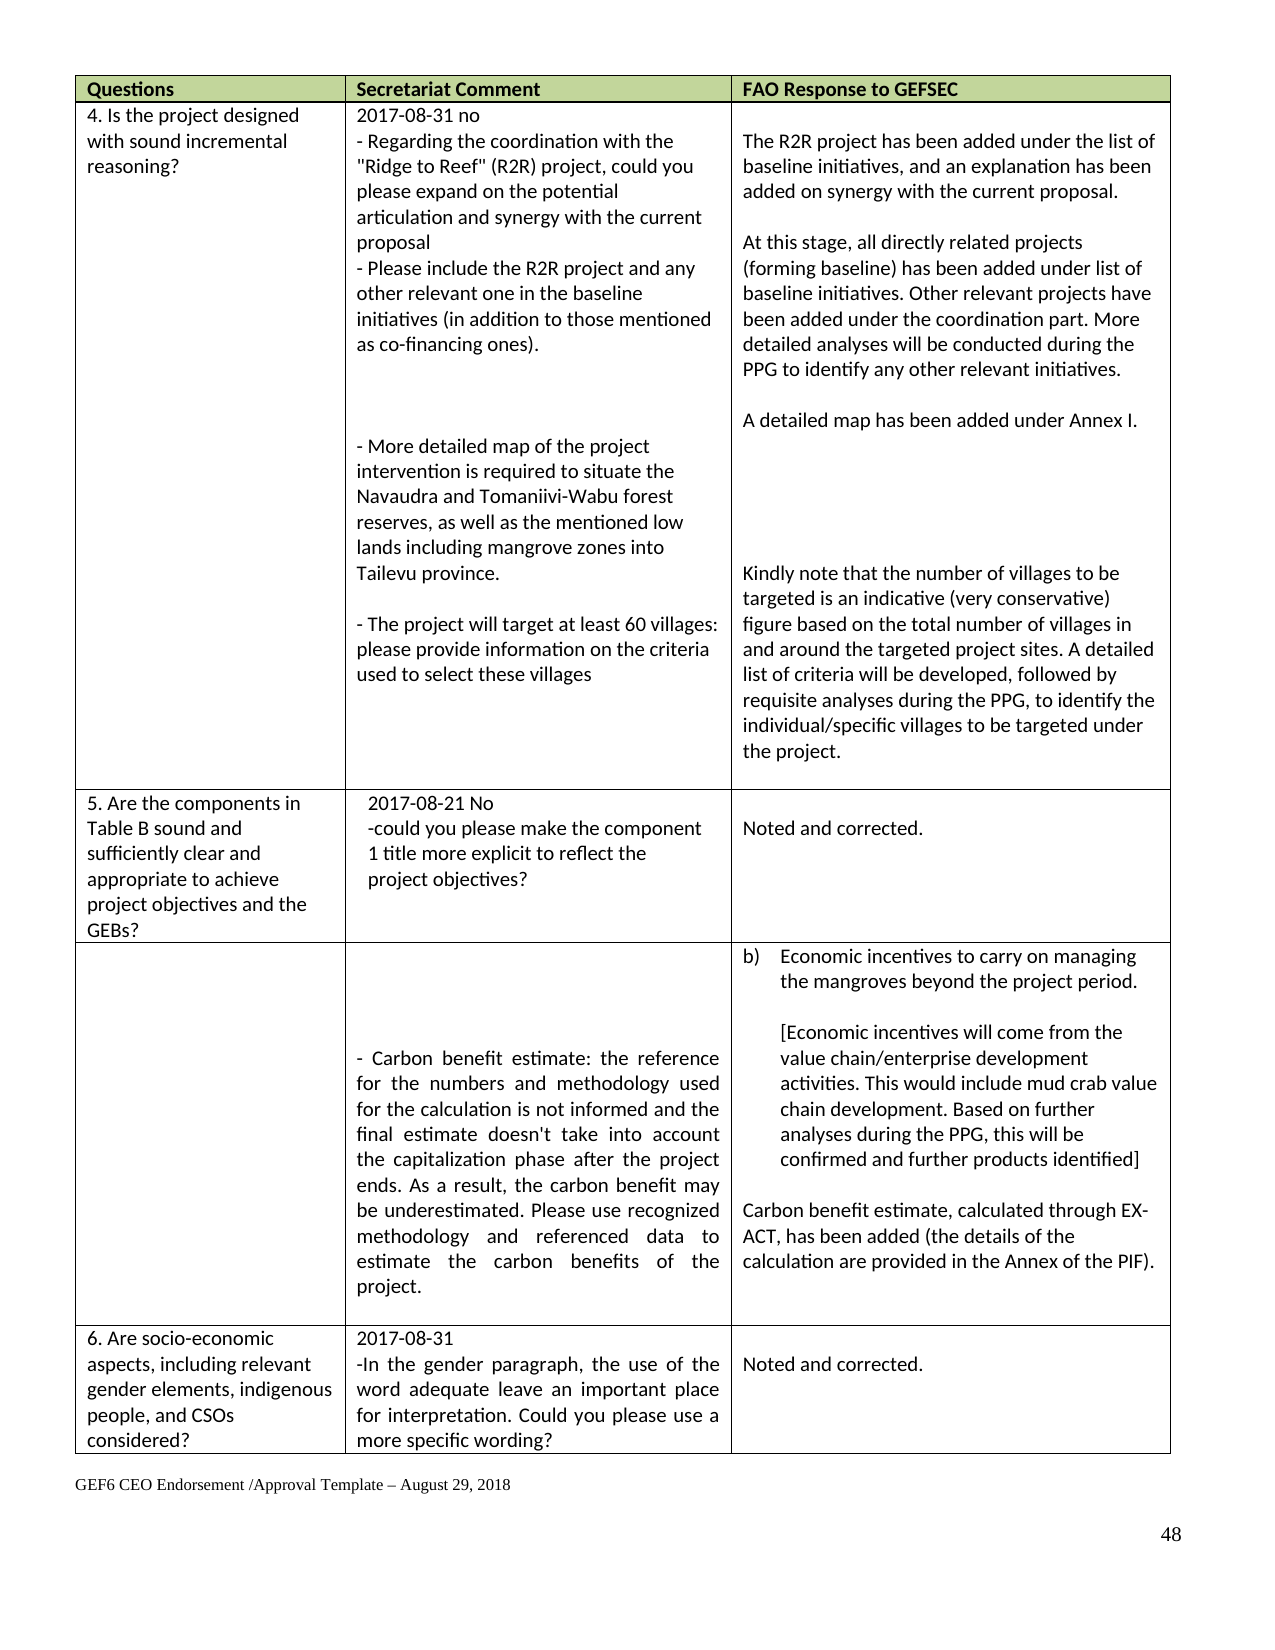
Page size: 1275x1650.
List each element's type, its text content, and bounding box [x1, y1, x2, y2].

table_header FAO Response to GEFSEC [732, 76, 1170, 101]
table_cell 2017-08-31 no - Regarding the coordination with the "Ridge to Reef" (R2R) project, could you please expand on the potential articulation and synergy with the current proposal - Please include the R2R project and any other relevant one in the baseline initiatives (in addition to those mentioned as co-financing ones). - More detailed map of the project intervention is required to situate the Navaudra and Tomaniivi-Wabu forest reserves, as well as the mentioned low lands including mangrove zones into Tailevu province. - The project will target at least 60 villages: please provide information on the criteria used to select these villages [346, 103, 731, 789]
table_cell 6. Are socio-economic aspects, including relevant gender elements, indigenous people, and CSOs considered? [76, 1326, 345, 1453]
table_header Secretariat Comment [346, 76, 731, 101]
table_cell 4. Is the project designed with sound incremental reasoning? [76, 103, 345, 789]
table_cell The planned SFM activities are: Community- driven forest protection measures- these activities will be carried out by community wardens, through patrolling, to avoid transgressions committed by leasings/concessions (directly related to the root cause- Illegal and unregulated logging through transgressions committed by neighbouring leasings and concessions), in addition to forest fire prevention (apart from prevention of fires getting started inadvertently, will also include creation/maintenance of fire lines, deployment of fire watchers, etc.). Text edited in the document. Sustainable extraction of timber and NTFPs- this is directly related to the root causes of unregulated logging and unsustainable extraction of NTFPs by local communities. Sustainable extraction/harvesting of timber will include systematic and planned extraction (taking into account regeneration aspects), ensuring low impact logging, etc. Sustainable extraction of NTFPs will be facilitated through ecological assessments (impacts of NTFPs harvest, dynamics under the impacts and management practices that can mitigate negative impacts and promote positive impacts) and market assessments (economic viability of products and potential for diversification). Specific details of recommended practices will be provided after detailed field assessments during the PPG. Text edited in the PIF Overall, all SFM activities will be through forest management plans integrated into the village level INRM plans. Text added in the PIF. The causes of degradation of mangroves are not different from the other targeted forests. The socio-economic reasons for failure of mangrove restoration initiatives are usually; Lack of adequate involvement/ownership of local communities in the planning and implementation processes (with clear rights and responsibilities). [Restoration of mangroves will be part of the landscape level and village level participatory planning processes, and during the PPG, consultations will be held to ensure community ownership and commitment of the processes- mangrove restoration efforts will not commence without clear ownership and commitment through the village level INRM plans]. Economic incentives to carry on managing the mangroves beyond the project period. [Economic incentives will come from the value chain/enterprise development activities. This would include mud crab value chain development. Based on further analyses during the PPG, this will be confirmed and further products identified] Carbon benefit estimate, calculated through EX-ACT, has been added (the details of the calculation are provided in the Annex of the PIF). [732, 943, 1170, 1324]
table_cell Component 2: - the activities to achieve SFM remain vague as "forest protection measures". Please be more specific about the planned activities that will be able to address in a sustainable manner the barriers and root causes of the deforestation and forest degradation. - As regard to forest restoration, please provide information on the way the project results will be sustainable after the duration of the project. Regarding in particular the mangroves restoration, please specify cause of the degradation (if different from the other targeted forests) and the planned strategy to ensure the success of the operation (as this kind of activity often fail). - Carbon benefit estimate: the reference for the numbers and methodology used for the calculation is not informed and the final estimate doesn't take into account the capitalization phase after the project ends. As a result, the carbon benefit may be underestimated. Please use recognized methodology and referenced data to estimate the carbon benefits of the project. [346, 943, 731, 1324]
table_cell 5. Are the components in Table B sound and sufficiently clear and appropriate to achieve project objectives and the GEBs? [76, 790, 345, 942]
table_cell Noted and corrected. Noted. Noted. [732, 1326, 1170, 1453]
table_cell Noted and corrected. [732, 790, 1170, 942]
table_cell [76, 943, 345, 1324]
table_cell [346, 790, 731, 942]
table_cell The R2R project has been added under the list of baseline initiatives, and an explanation has been added on synergy with the current proposal. At this stage, all directly related projects (forming baseline) has been added under list of baseline initiatives. Other relevant projects have been added under the coordination part. More detailed analyses will be conducted during the PPG to identify any other relevant initiatives. A detailed map has been added under Annex I. Kindly note that the number of villages to be targeted is an indicative (very conservative) figure based on the total number of villages in and around the targeted project sites. A detailed list of criteria will be developed, followed by requisite analyses during the PPG, to identify the individual/specific villages to be targeted under the project. [732, 103, 1170, 789]
table_cell 2017-08-31 -In the gender paragraph, the use of the word adequate leave an important place for interpretation. Could you please use a more specific wording? - As hinted in the paragraph on gender (page 12) we expect a full inclusion of gender considerations during the PPG phase. - as mentioned in the stakeholders' part, we expect a full inclusion of indigenous people (local communities) through the PPG and project phase. [346, 1326, 731, 1453]
table_header Questions [76, 76, 345, 101]
